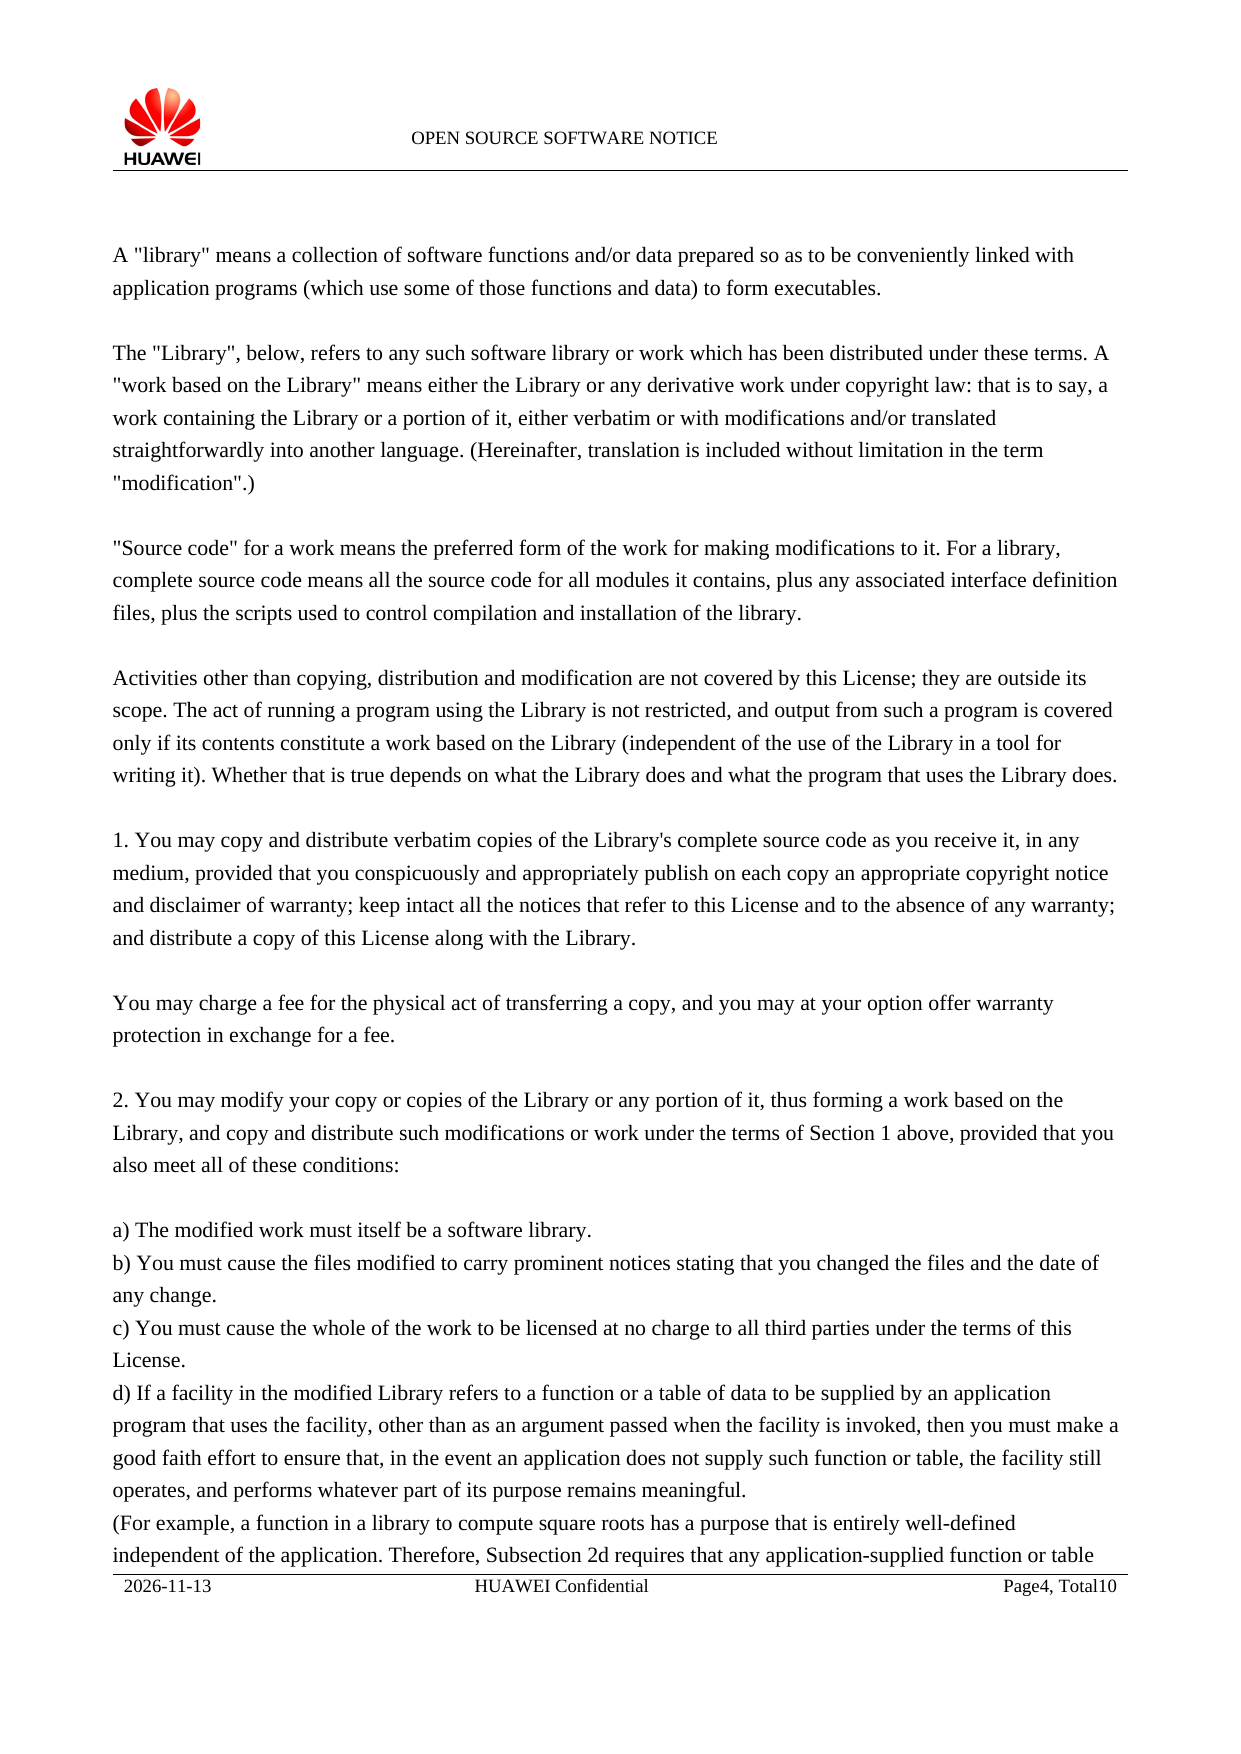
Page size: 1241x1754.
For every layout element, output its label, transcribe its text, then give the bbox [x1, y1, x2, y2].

picture [124, 88, 201, 165]
